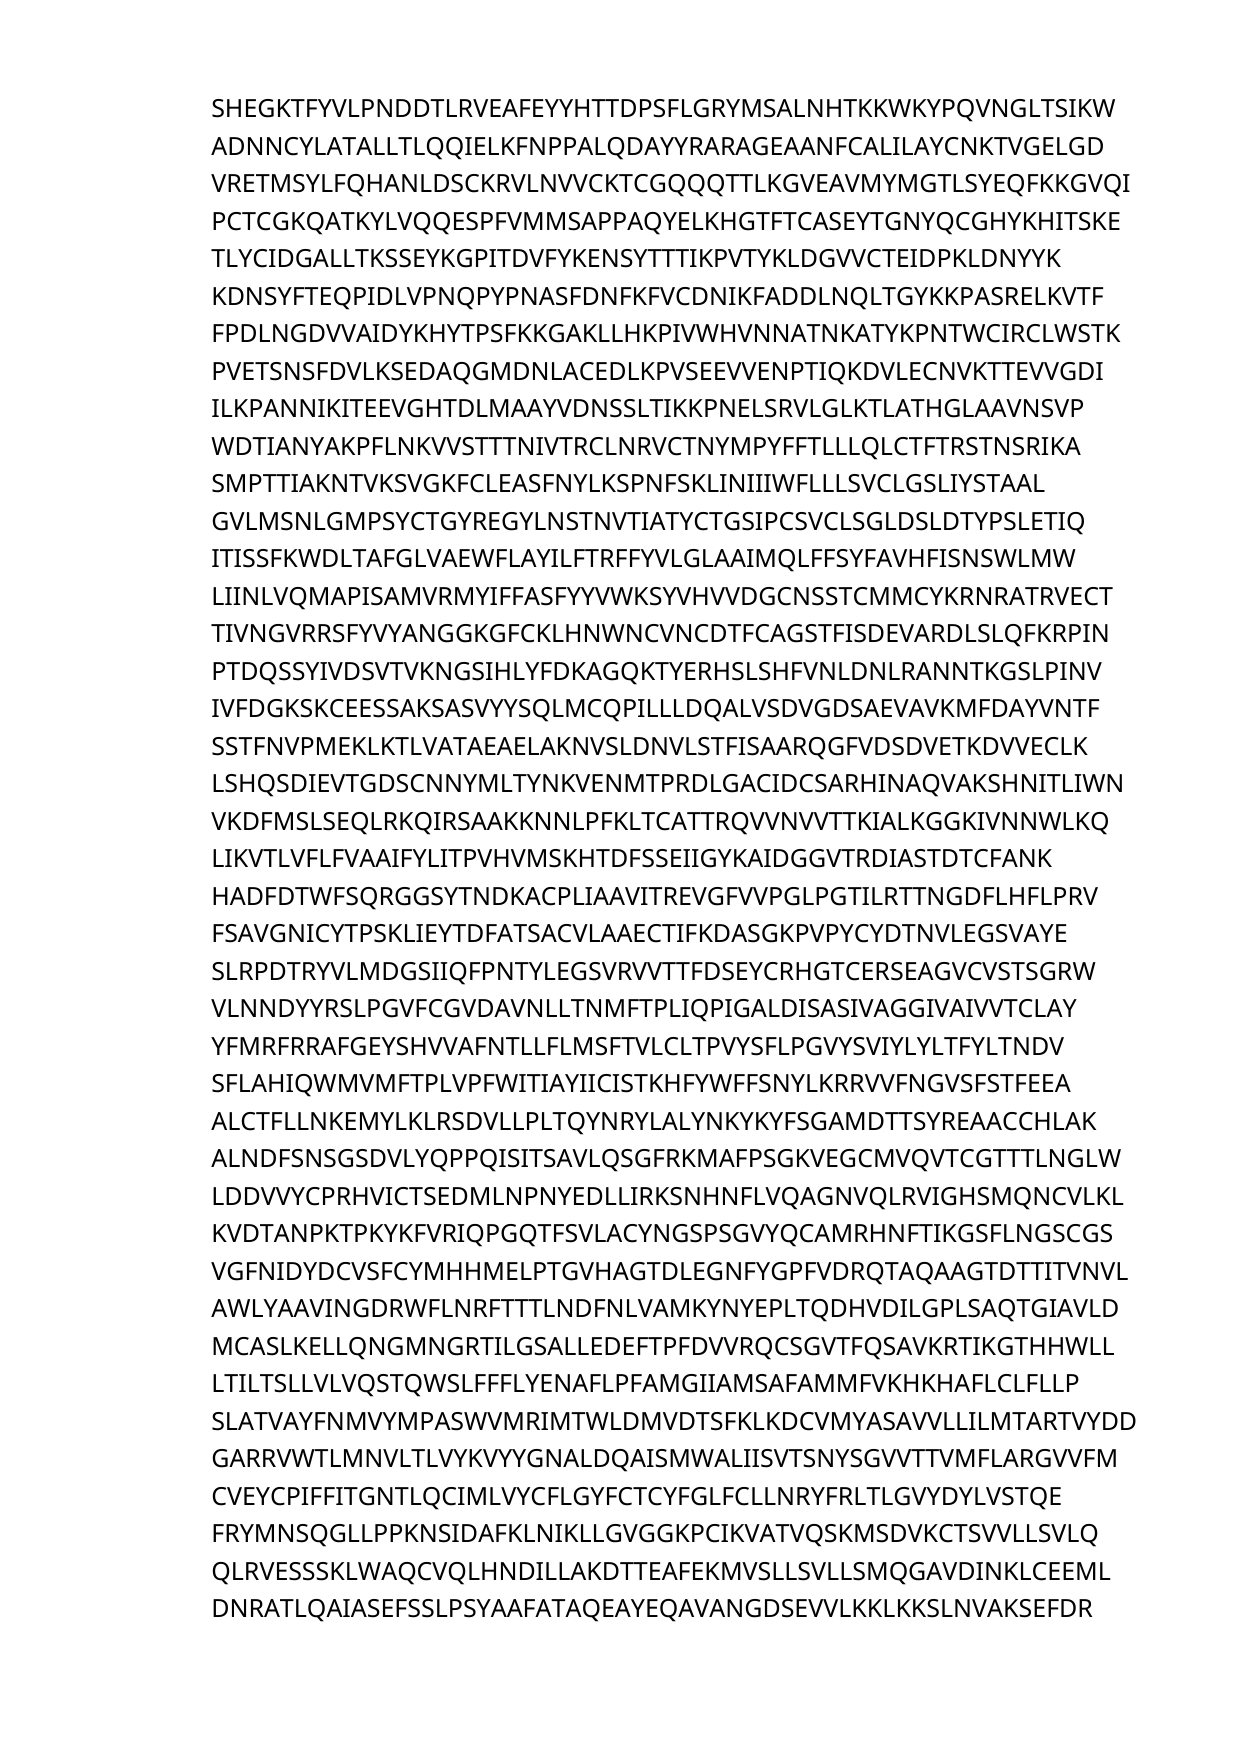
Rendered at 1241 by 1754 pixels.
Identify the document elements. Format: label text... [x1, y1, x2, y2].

text SLATVAYFNMVYMPASWVMRIMTWLDMVDTSFKLKDCVMYASAVVLLILMTARTVYDD [75, 1402, 1165, 1439]
text WDTIANYAKPFLNKVVSTTTNIVTRCLNRVCTNYMPYFFTLLLQLCTFTRSTNSRIKA [75, 427, 1165, 464]
text KDNSYFTEQPIDLVPNQPYPNASFDNFKFVCDNIKFADDLNQLTGYKKPASRELKVTF [75, 277, 1165, 314]
text PVETSNSFDVLKSEDAQGMDNLACEDLKPVSEEVVENPTIQKDVLECNVKTTEVVGDI [75, 352, 1165, 389]
text GARRVWTLMNVLTLVYKVYYGNALDQAISMWALIISVTSNYSGVVTTVMFLARGVVFM [75, 1439, 1165, 1477]
text HADFDTWFSQRGGSYTNDKACPLIAAVITREVGFVVPGLPGTILRTTNGDFLHFLPRV [75, 877, 1165, 914]
text FRYMNSQGLLPPKNSIDAFKLNIKLLGVGGKPCIKVATVQSKMSDVKCTSVVLLSVLQ [75, 1514, 1165, 1552]
text SSTFNVPMEKLKTLVATAEAELAKNVSLDNVLSTFISAARQGFVDSDVETKDVVECLK [75, 727, 1165, 764]
text VRETMSYLFQHANLDSCKRVLNVVCKTCGQQQTTLKGVEAVMYMGTLSYEQFKKGVQI [75, 164, 1165, 202]
text TLYCIDGALLTKSSEYKGPITDVFYKENSYTTTIKPVTYKLDGVVCTEIDPKLDNYYK [75, 239, 1165, 277]
text ADNNCYLATALLTLQQIELKFNPPALQDAYYRARAGEAANFCALILAYCNKTVGELGD [75, 127, 1165, 164]
text QLRVESSSKLWAQCVQLHNDILLAKDTTEAFEKMVSLLSVLLSMQGAVDINKLCEEML [75, 1552, 1165, 1589]
text LDDVVYCPRHVICTSEDMLNPNYEDLLIRKSNHNFLVQAGNVQLRVIGHSMQNCVLKL [75, 1177, 1165, 1214]
text ILKPANNIKITEEVGHTDLMAAYVDNSSLTIKKPNELSRVLGLKTLATHGLAAVNSVP [75, 389, 1165, 427]
text ITISSFKWDLTAFGLVAEWFLAYILFTRFFYVLGLAAIMQLFFSYFAVHFISNSWLMW [75, 539, 1165, 577]
text DNRATLQAIASEFSSLPSYAAFATAQEAYEQAVANGDSEVVLKKLKKSLNVAKSEFDR [75, 1589, 1165, 1627]
text LTILTSLLVLVQSTQWSLFFFLYENAFLPFAMGIIAMSAFAMMFVKHKHAFLCLFLLP [75, 1364, 1165, 1402]
text ALCTFLLNKEMYLKLRSDVLLPLTQYNRYLALYNKYKYFSGAMDTTSYREAACCHLAK [75, 1102, 1165, 1139]
text FSAVGNICYTPSKLIEYTDFATSACVLAAECTIFKDASGKPVPYCYDTNVLEGSVAYE [75, 914, 1165, 952]
text LSHQSDIEVTGDSCNNYMLTYNKVENMTPRDLGACIDCSARHINAQVAKSHNITLIWN [75, 764, 1165, 802]
text IVFDGKSKCEESSAKSASVYYSQLMCQPILLLDQALVSDVGDSAEVAVKMFDAYVNTF [75, 689, 1165, 727]
text SMPTTIAKNTVKSVGKFCLEASFNYLKSPNFSKLINIIIWFLLLSVCLGSLIYSTAAL [75, 464, 1165, 502]
text CVEYCPIFFITGNTLQCIMLVYCFLGYFCTCYFGLFCLLNRYFRLTLGVYDYLVSTQE [75, 1477, 1165, 1514]
text VGFNIDYDCVSFCYMHHMELPTGVHAGTDLEGNFYGPFVDRQTAQAAGTDTTITVNVL [75, 1252, 1165, 1289]
text VKDFMSLSEQLRKQIRSAAKKNNLPFKLTCATTRQVVNVVTTKIALKGGKIVNNWLKQ [75, 802, 1165, 839]
text LIKVTLVFLFVAAIFYLITPVHVMSKHTDFSSEIIGYKAIDGGVTRDIASTDTCFANK [75, 839, 1165, 877]
text GVLMSNLGMPSYCTGYREGYLNSTNVTIATYCTGSIPCSVCLSGLDSLDTYPSLETIQ [75, 502, 1165, 539]
text SFLAHIQWMVMFTPLVPFWITIAYIICISTKHFYWFFSNYLKRRVVFNGVSFSTFEEA [75, 1064, 1165, 1102]
text LIINLVQMAPISAMVRMYIFFASFYYVWKSYVHVVDGCNSSTCMMCYKRNRATRVECT [75, 577, 1165, 614]
text ALNDFSNSGSDVLYQPPQISITSAVLQSGFRKMAFPSGKVEGCMVQVTCGTTTLNGLW [75, 1139, 1165, 1177]
text TIVNGVRRSFYVYANGGKGFCKLHNWNCVNCDTFCAGSTFISDEVARDLSLQFKRPIN [75, 614, 1165, 652]
text SHEGKTFYVLPNDDTLRVEAFEYYHTTDPSFLGRYMSALNHTKKWKYPQVNGLTSIKW [75, 89, 1165, 127]
text FPDLNGDVVAIDYKHYTPSFKKGAKLLHKPIVWHVNNATNKATYKPNTWCIRCLWSTK [75, 314, 1165, 352]
text VLNNDYYRSLPGVFCGVDAVNLLTNMFTPLIQPIGALDISASIVAGGIVAIVVTCLAY [75, 989, 1165, 1027]
text AWLYAAVINGDRWFLNRFTTTLNDFNLVAMKYNYEPLTQDHVDILGPLSAQTGIAVLD [75, 1289, 1165, 1327]
text PTDQSSYIVDSVTVKNGSIHLYFDKAGQKTYERHSLSHFVNLDNLRANNTKGSLPINV [75, 652, 1165, 689]
text PCTCGKQATKYLVQQESPFVMMSAPPAQYELKHGTFTCASEYTGNYQCGHYKHITSKE [75, 202, 1165, 239]
text YFMRFRRAFGEYSHVVAFNTLLFLMSFTVLCLTPVYSFLPGVYSVIYLYLTFYLTNDV [75, 1027, 1165, 1064]
text KVDTANPKTPKYKFVRIQPGQTFSVLACYNGSPSGVYQCAMRHNFTIKGSFLNGSCGS [75, 1214, 1165, 1252]
text SLRPDTRYVLMDGSIIQFPNTYLEGSVRVVTTFDSEYCRHGTCERSEAGVCVSTSGRW [75, 952, 1165, 989]
text MCASLKELLQNGMNGRTILGSALLEDEFTPFDVVRQCSGVTFQSAVKRTIKGTHHWLL [75, 1327, 1165, 1364]
